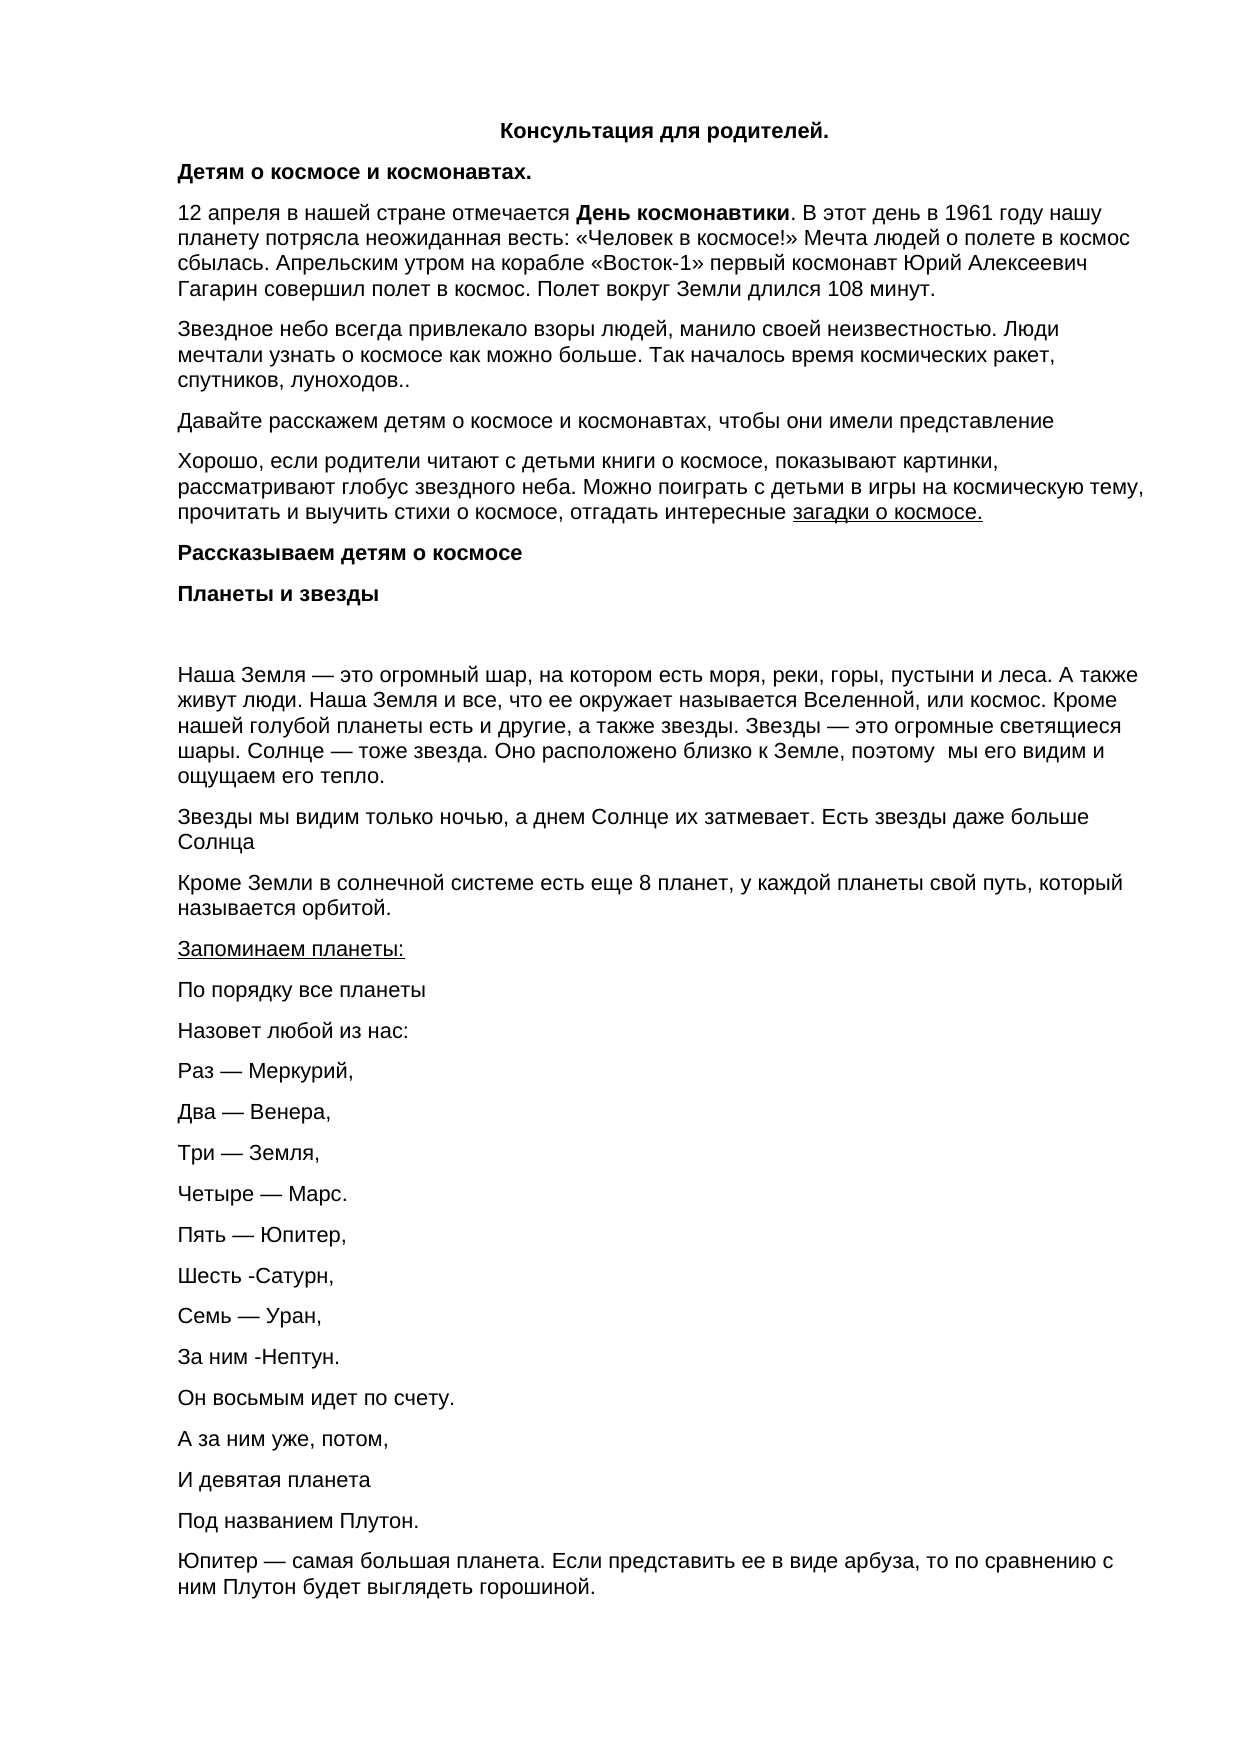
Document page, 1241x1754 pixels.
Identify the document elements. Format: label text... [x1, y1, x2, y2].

text Рассказываем детям о космосе [177, 539, 1152, 565]
text Наша Земля — это огромный шар, на котором есть моря, реки, горы, пустыни и леса. А также живут люди. Наша Земля и все, что ее окружает называется Вселенной, или космос. Кроме нашей голубой планеты есть и другие, а также звезды. Звезды — это огромные светящиеся шары. Солнце — тоже звезда. Оно расположено близко к Земле, поэтому мы его видим и ощущаем его тепло. [177, 662, 1152, 788]
text Юпитер — самая большая планета. Если представить ее в виде арбуза, то по сравнению с ним Плутон будет выглядеть горошиной. [177, 1548, 1152, 1599]
text Назовет любой из нас: [177, 1017, 1152, 1043]
text За ним -Нептун. [177, 1344, 1152, 1369]
text Запоминаем планеты: [177, 936, 1152, 961]
text Шесть -Сатурн, [177, 1262, 1152, 1288]
text Семь — Уран, [177, 1303, 1152, 1328]
text И девятая планета [177, 1467, 1152, 1492]
text 12 апреля в нашей стране отмечается День космонавтики. В этот день в 1961 году нашу планету потрясла неожиданная весть: «Человек в космосе!» Мечта людей о полете в космос сбылась. Апрельским утром на корабле «Восток-1» первый космонавт Юрий Алексеевич Гагарин совершил полет в космос. Полет вокруг Земли длился 108 минут. [177, 200, 1152, 301]
text Пять — Юпитер, [177, 1222, 1152, 1247]
text Звезды мы видим только ночью, а днем Солнце их затмевает. Есть звезды даже больше Солнца [177, 804, 1152, 854]
text А за ним уже, потом, [177, 1426, 1152, 1451]
text Хорошо, если родители читают с детьми книги о космосе, показывают картинки, рассматривают глобус звездного неба. Можно поиграть с детьми в игры на космическую тему, прочитать и выучить стихи о космосе, отгадать интересные загадки о космосе. [177, 448, 1152, 524]
text Под названием Плутон. [177, 1507, 1152, 1533]
text Давайте расскажем детям о космосе и космонавтах, чтобы они имели представление [177, 407, 1152, 433]
text Четыре — Марс. [177, 1181, 1152, 1206]
text По порядку все планеты [177, 977, 1152, 1002]
text Два — Венера, [177, 1099, 1152, 1124]
text Он восьмым идет по счету. [177, 1385, 1152, 1410]
text Детям о космосе и космонавтах. [177, 159, 1152, 184]
text Раз — Меркурий, [177, 1058, 1152, 1083]
text Звездное небо всегда привлекало взоры людей, манило своей неизвестностью. Люди мечтали узнать о космосе как можно больше. Так началось время космических ракет, спутников, луноходов.. [177, 316, 1152, 392]
text Консультация для родителей. [177, 118, 1152, 143]
text Три — Земля, [177, 1140, 1152, 1165]
text Планеты и звезды [177, 580, 1152, 606]
text Кроме Земли в солнечной системе есть еще 8 планет, у каждой планеты свой путь, который называется орбитой. [177, 870, 1152, 920]
